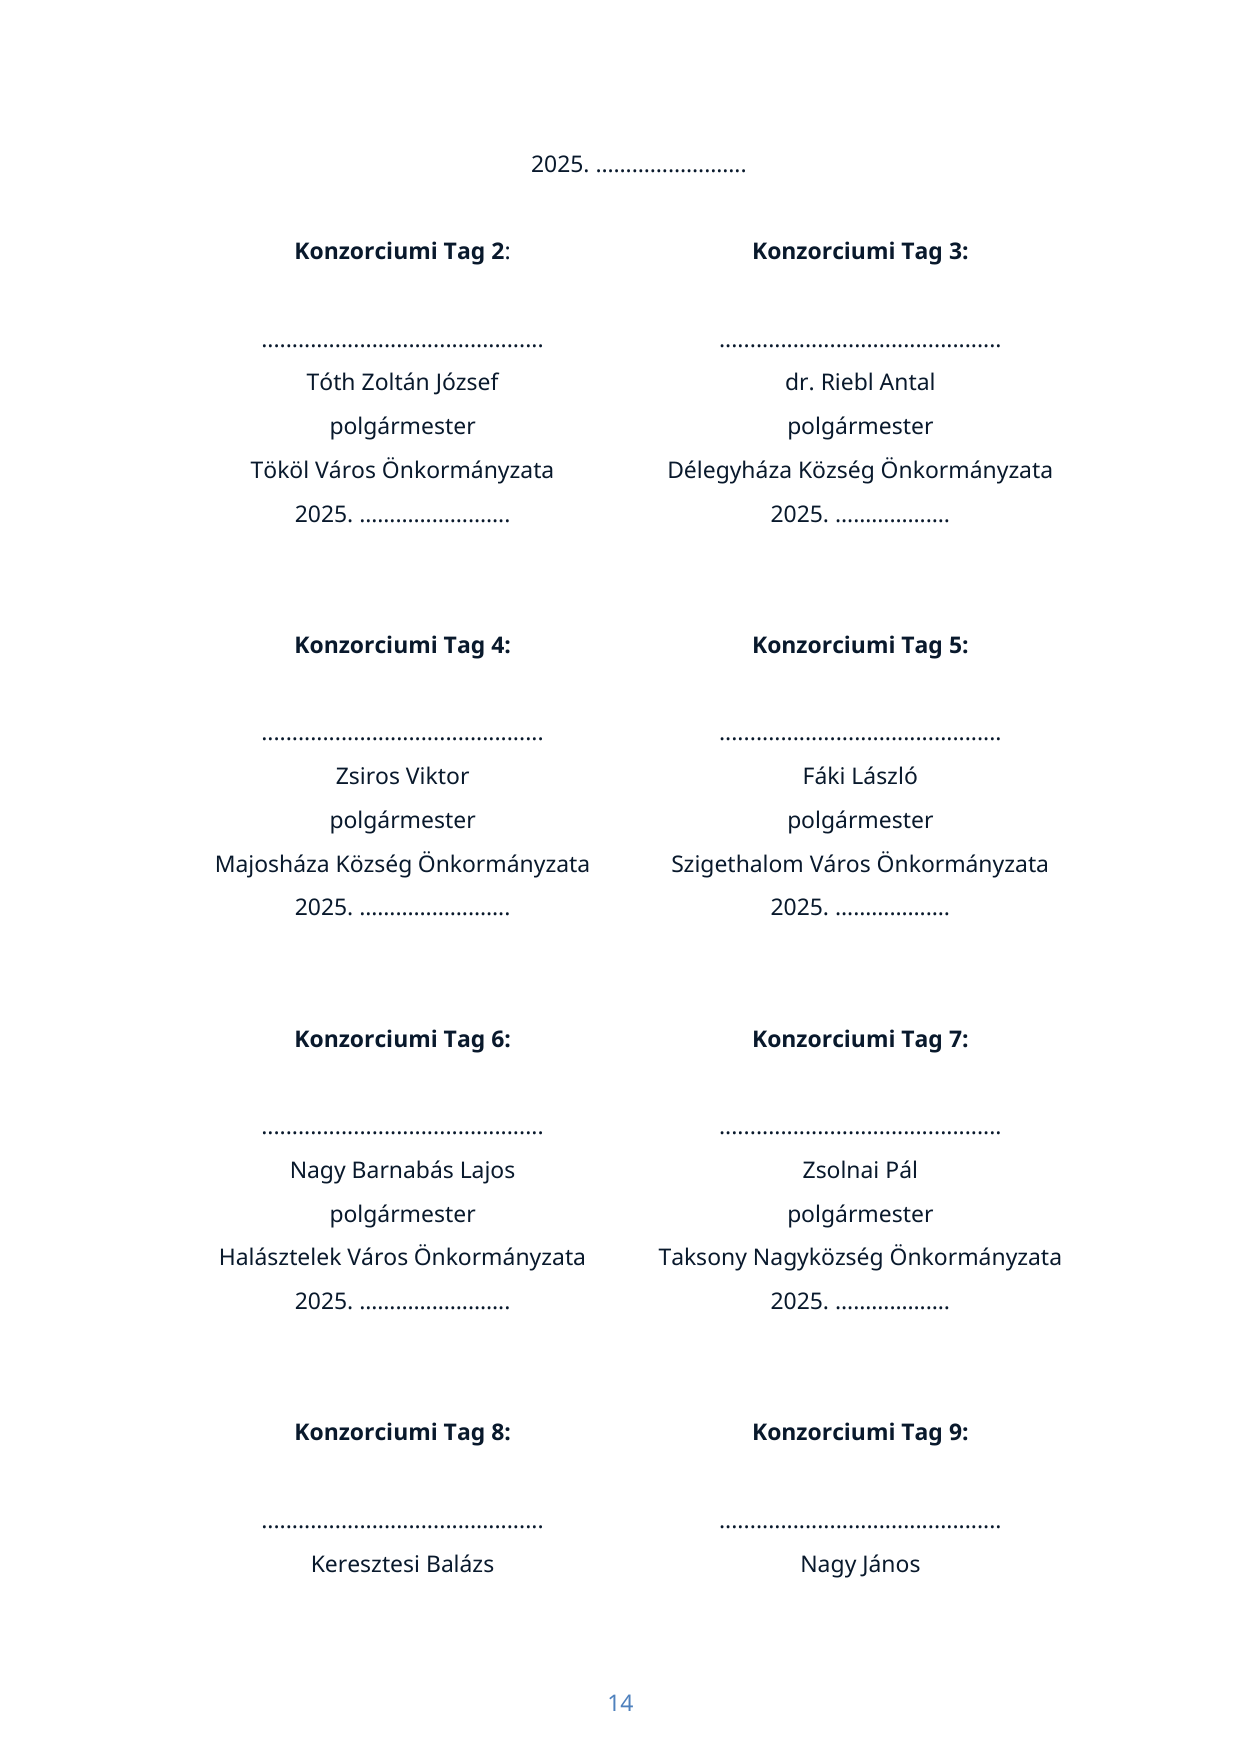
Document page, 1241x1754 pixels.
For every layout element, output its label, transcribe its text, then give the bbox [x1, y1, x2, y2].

table_cell Konzorciumi Tag 5: .............................................. Fáki László polgármester Szigethalom Város Önkormányzata 2025. ………………. [605, 629, 1078, 1023]
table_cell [162, 1416, 605, 1591]
text 2025. ……………………. [185, 148, 1093, 179]
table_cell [605, 1416, 1078, 1591]
table_cell Konzorciumi Tag 7: .............................................. Zsolnai Pál polgármester Taksony Nagyközség Önkormányzata 2025. ………………. [605, 1023, 1078, 1416]
table_header Konzorciumi Tag 2: .............................................. Tóth Zoltán József polgármester Tököl Város Önkormányzata 2025. ……………………. [162, 235, 605, 629]
table_cell Konzorciumi Tag 4: .............................................. Zsiros Viktor polgármester Majosháza Község Önkormányzata 2025. ……………………. [162, 629, 605, 1023]
table_cell Konzorciumi Tag 6: .............................................. Nagy Barnabás Lajos polgármester Halásztelek Város Önkormányzata 2025. ……………………. [162, 1023, 605, 1416]
table_header Konzorciumi Tag 3: .............................................. dr. Riebl Antal polgármester Délegyháza Község Önkormányzata 2025. ………………. [605, 235, 1078, 629]
